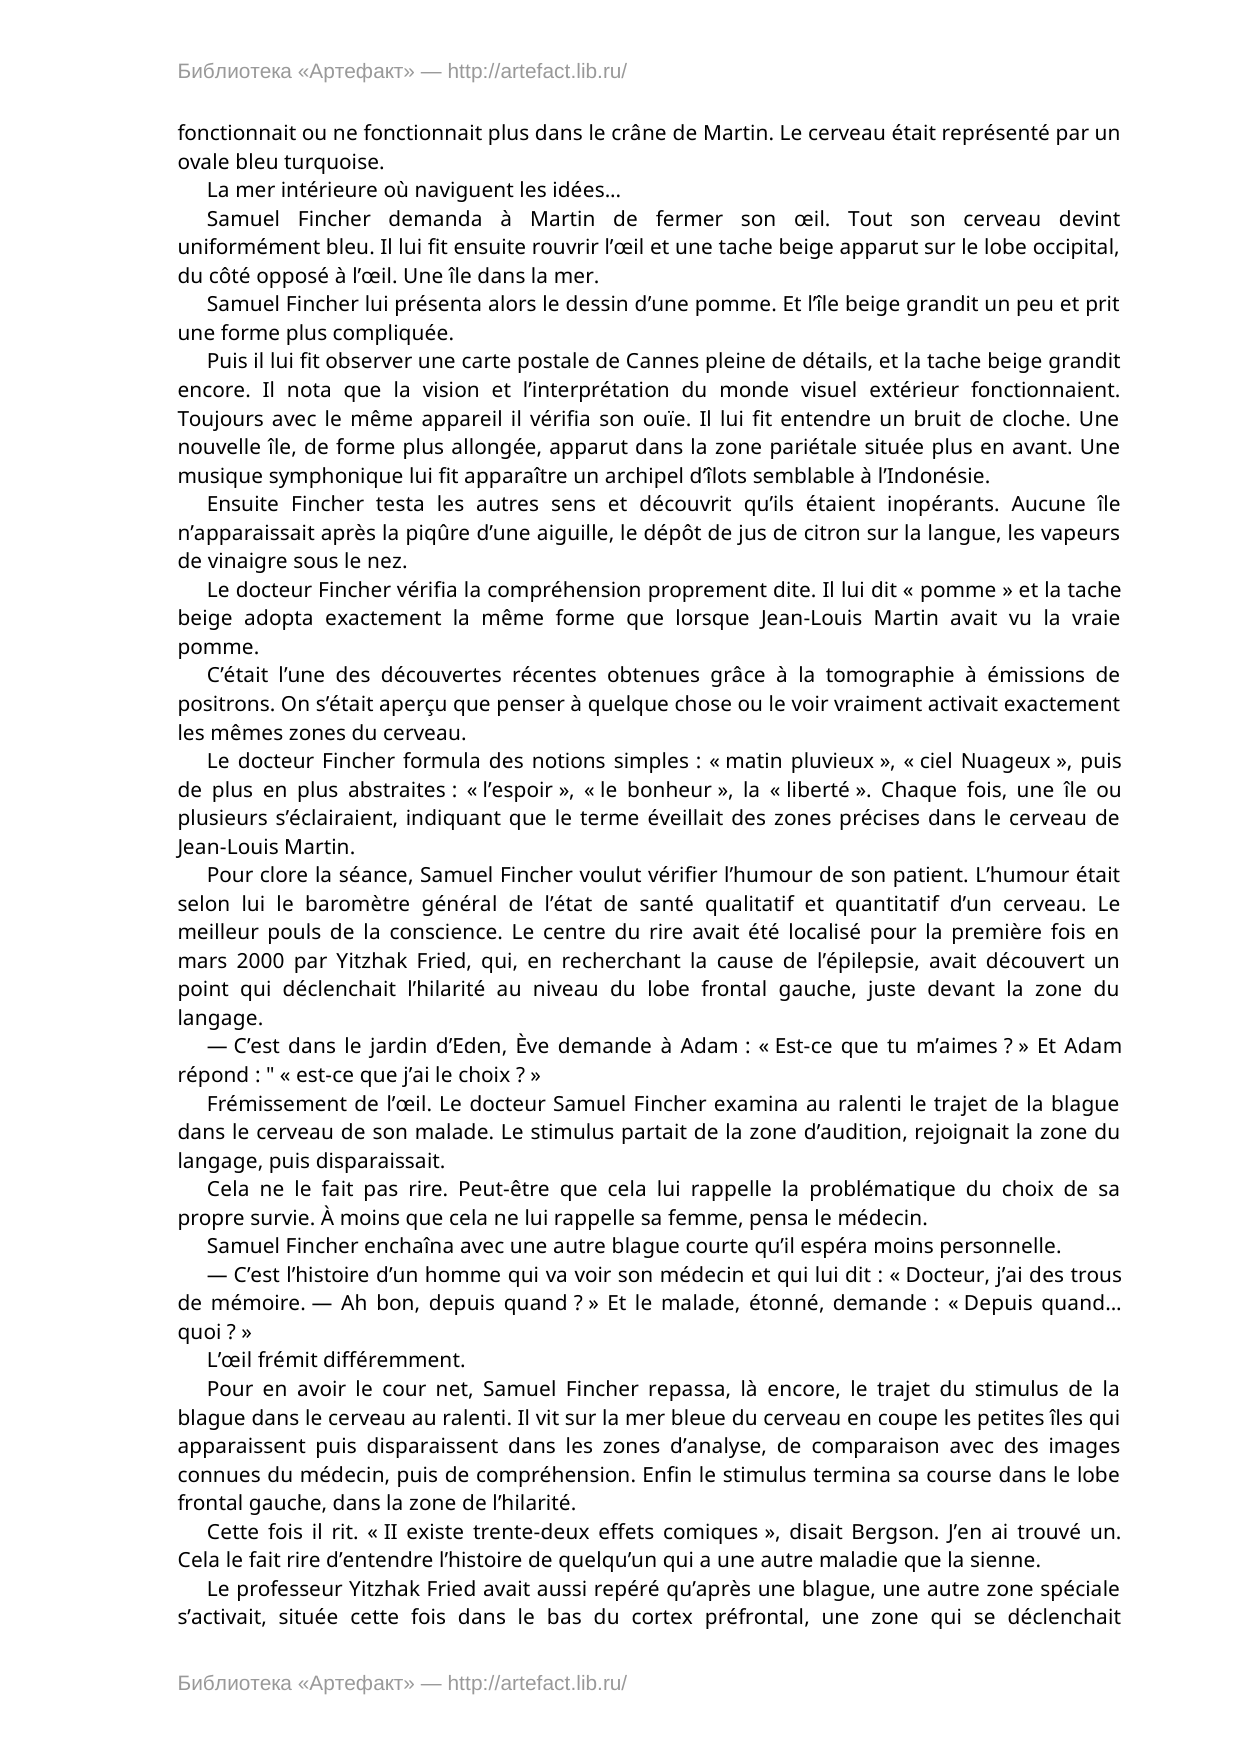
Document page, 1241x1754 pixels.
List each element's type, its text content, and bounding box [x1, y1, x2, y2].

text La mer intérieure où naviguent les idées... [177, 175, 1122, 204]
text Frémissement de l’œil. Le docteur Samuel Fincher examina au ralenti le trajet de la blague dans le cerveau de son malade. Le stimulus partait de la zone d’audition, rejoignait la zone du langage, puis disparaissait. [177, 1088, 1122, 1174]
text Cette fois il rit. « II existe trente-deux effets comiques », disait Bergson. J’en ai trouvé un. Cela le fait rire d’entendre l’histoire de quelqu’un qui a une autre maladie que la sienne. [177, 1517, 1122, 1574]
text Samuel Fincher demanda à Martin de fermer son œil. Tout son cerveau devint uniformément bleu. Il lui fit ensuite rouvrir l’œil et une tache beige apparut sur le lobe occipital, du côté opposé à l’œil. Une île dans la mer. [177, 204, 1122, 289]
text Cela ne le fait pas rire. Peut-être que cela lui rappelle la problématique du choix de sa propre survie. À moins que cela ne lui rappelle sa femme, pensa le médecin. [177, 1174, 1122, 1231]
text L’œil frémit différemment. [177, 1345, 1122, 1374]
text Ensuite Fincher testa les autres sens et découvrit qu’ils étaient inopérants. Aucune île n’apparaissait après la piqûre d’une aiguille, le dépôt de jus de citron sur la langue, les vapeurs de vinaigre sous le nez. [177, 489, 1122, 575]
text C’était l’une des découvertes récentes obtenues grâce à la tomographie à émissions de positrons. On s’était aperçu que penser à quelque chose ou le voir vraiment activait exactement les mêmes zones du cerveau. [177, 660, 1122, 746]
text Pour clore la séance, Samuel Fincher voulut vérifier l’humour de son patient. L’humour était selon lui le baromètre général de l’état de santé qualitatif et quantitatif d’un cerveau. Le meilleur pouls de la conscience. Le centre du rire avait été localisé pour la première fois en mars 2000 par Yitzhak Fried, qui, en recherchant la cause de l’épilepsie, avait découvert un point qui déclenchait l’hilarité au niveau du lobe frontal gauche, juste devant la zone du langage. [177, 860, 1122, 1031]
text Pour en avoir le cour net, Samuel Fincher repassa, là encore, le trajet du stimulus de la blague dans le cerveau au ralenti. Il vit sur la mer bleue du cerveau en coupe les petites îles qui apparaissent puis disparaissent dans les zones d’analyse, de comparaison avec des images connues du médecin, puis de compréhension. Enfin le stimulus termina sa course dans le lobe frontal gauche, dans la zone de l’hilarité. [177, 1374, 1122, 1517]
text Samuel Fincher enchaîna avec une autre blague courte qu’il espéra moins personnelle. [177, 1231, 1122, 1260]
text — C’est l’histoire d’un homme qui va voir son médecin et qui lui dit : « Docteur, j’ai des trous de mémoire. — Ah bon, depuis quand ? » Et le malade, étonné, demande : « Depuis quand... quoi ? » [177, 1260, 1122, 1345]
text Puis il lui fit observer une carte postale de Cannes pleine de détails, et la tache beige grandit encore. Il nota que la vision et l’interprétation du monde visuel extérieur fonctionnaient. Toujours avec le même appareil il vérifia son ouïe. Il lui fit entendre un bruit de cloche. Une nouvelle île, de forme plus allongée, apparut dans la zone pariétale située plus en avant. Une musique symphonique lui fit apparaître un archipel d’îlots semblable à l’Indonésie. [177, 346, 1122, 489]
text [177, 118, 1122, 175]
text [177, 1574, 1122, 1631]
text — C’est dans le jardin d’Eden, Ève demande à Adam : « Est-ce que tu m’aimes ? » Et Adam répond : " « est-ce que j’ai le choix ? » [177, 1031, 1122, 1088]
text Samuel Fincher lui présenta alors le dessin d’une pomme. Et l’île beige grandit un peu et prit une forme plus compliquée. [177, 289, 1122, 346]
text Le docteur Fincher formula des notions simples : « matin pluvieux », « ciel Nuageux », puis de plus en plus abstraites : « l’espoir », « le bonheur », la « liberté ». Chaque fois, une île ou plusieurs s’éclairaient, indiquant que le terme éveillait des zones précises dans le cerveau de Jean-Louis Martin. [177, 746, 1122, 860]
text Le docteur Fincher vérifia la compréhension proprement dite. Il lui dit « pomme » et la tache beige adopta exactement la même forme que lorsque Jean-Louis Martin avait vu la vraie pomme. [177, 575, 1122, 660]
